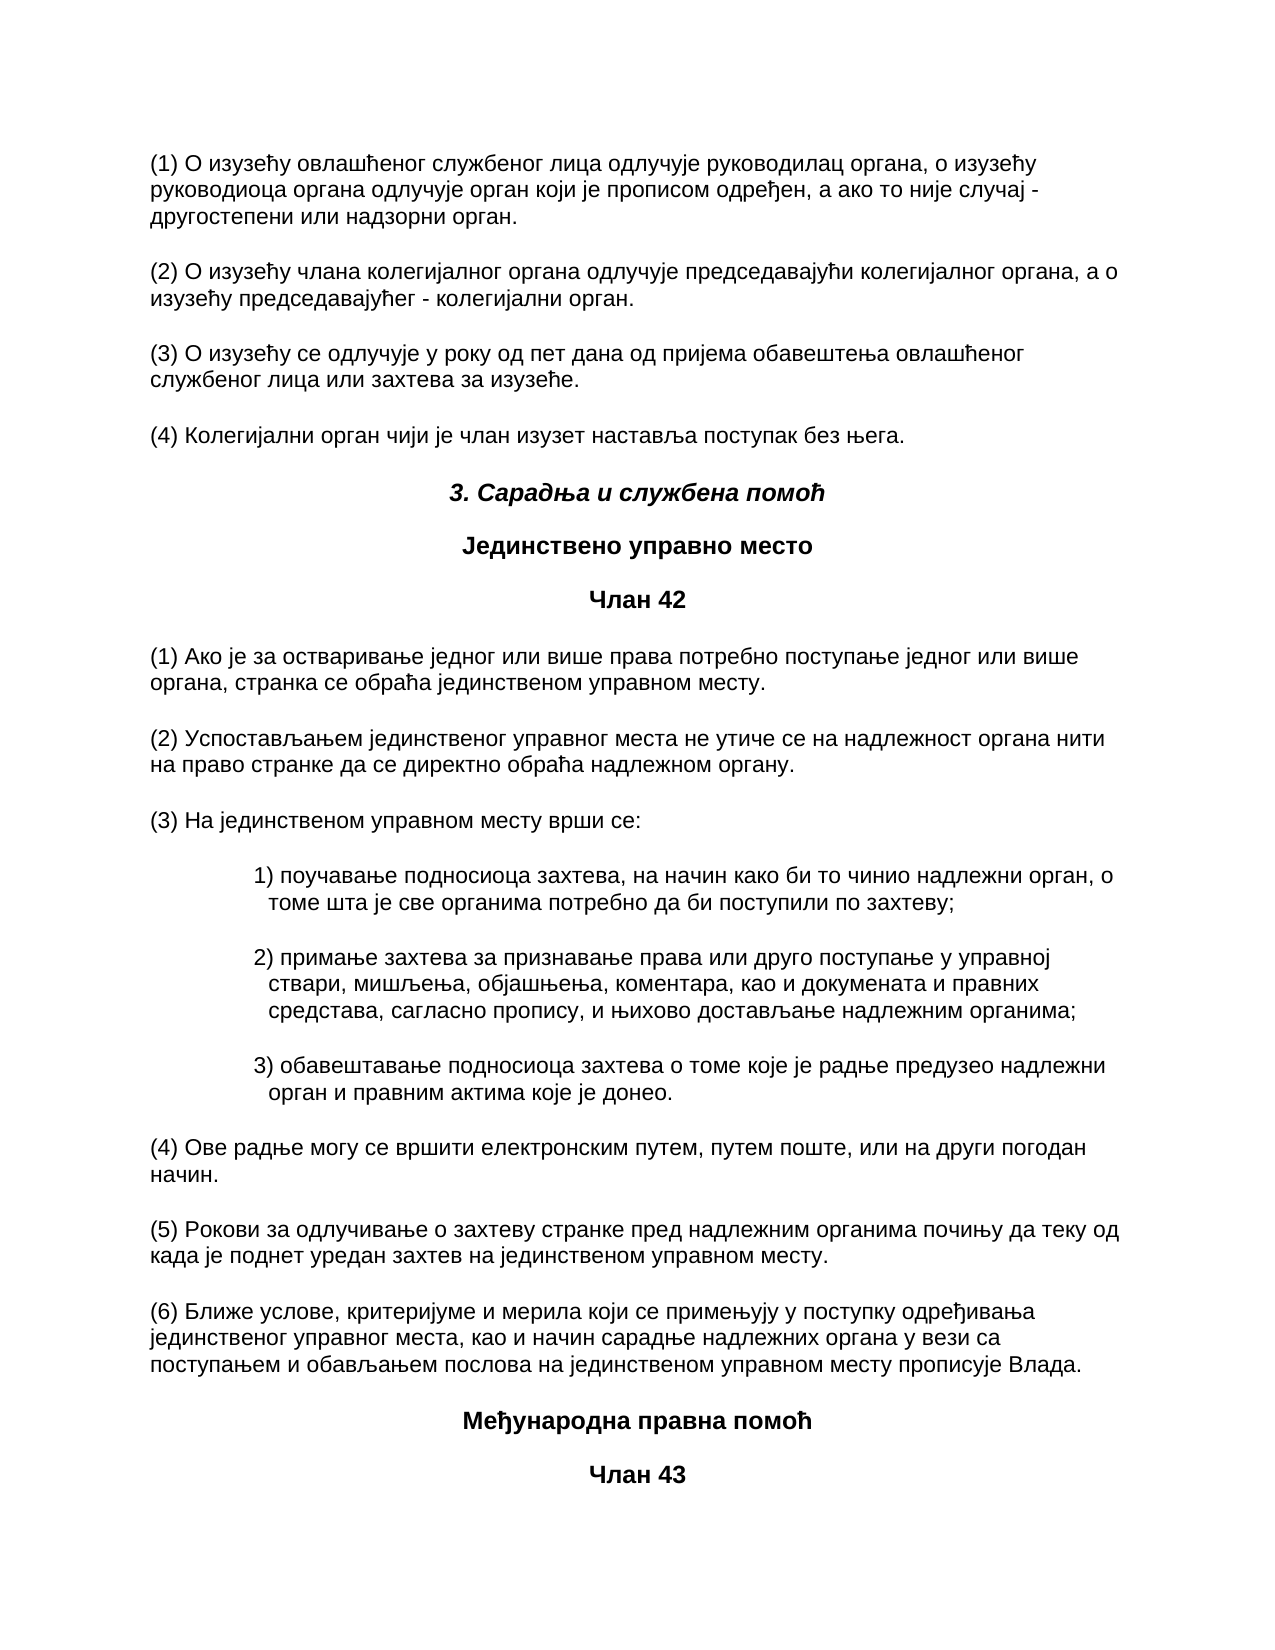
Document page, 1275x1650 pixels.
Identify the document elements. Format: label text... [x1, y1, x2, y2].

text (3) На јединственом управном месту врши се: [150, 807, 1125, 833]
text 3. Сарадња и службена помоћ [150, 477, 1125, 506]
text (1) Ако је за остваривање једног или више права потребно поступање једног или више органа, странка се обраћа јединственом управном месту. [150, 643, 1125, 696]
text (2) О изузећу члана колегијалног органа одлучује председавајући колегијалног органа, а о изузећу председавајућег - колегијални орган. [150, 258, 1125, 311]
text Члан 42 [150, 585, 1125, 614]
text (4) Ове радње могу се вршити електронским путем, путем поште, или на други погодан начин. [150, 1134, 1125, 1187]
text (4) Колегијални орган чији је члан изузет наставља поступак без њега. [150, 422, 1125, 448]
text 1) поучавање подносиоца захтева, на начин како би то чинио надлежни орган, о томе шта је све органима потребно да би поступили по захтеву; [253, 862, 1125, 915]
text Јединствено управно место [150, 531, 1125, 560]
text (6) Ближе услове, критеријуме и мерила који се примењују у поступку одређивања јединственог управног места, као и начин сарадње надлежних органа у вези са поступањем и обављањем послова на јединственом управном месту прописује Влада. [150, 1298, 1125, 1377]
text (3) О изузећу се одлучује у року од пет дана од пријема обавештења овлашћеног службеног лица или захтева за изузеће. [150, 340, 1125, 393]
text (1) О изузећу овлашћеног службеног лица одлучује руководилац органа, о изузећу руководиоца органа одлучује орган који је прописом одређен, а ако то није случај - другостепени или надзорни орган. [150, 150, 1125, 229]
text Члан 43 [150, 1460, 1125, 1489]
text 3) обавештавање подносиоца захтева о томе које је радње предузео надлежни орган и правним актима које је донео. [253, 1052, 1125, 1105]
text 2) примање захтева за признавање права или друго поступање у управној ствари, мишљења, објашњења, коментара, као и докумената и правних средстава, сагласно пропису, и њихово достављање надлежним органима; [253, 944, 1125, 1023]
text Међународна правна помоћ [150, 1406, 1125, 1435]
text (2) Успостављањем јединственог управног места не утиче се на надлежност органа нити на право странке да се директно обраћа надлежном органу. [150, 725, 1125, 777]
text (5) Рокови за одлучивање о захтеву странке пред надлежним органима почињу да теку од када је поднет уредан захтев на јединственом управном месту. [150, 1216, 1125, 1269]
